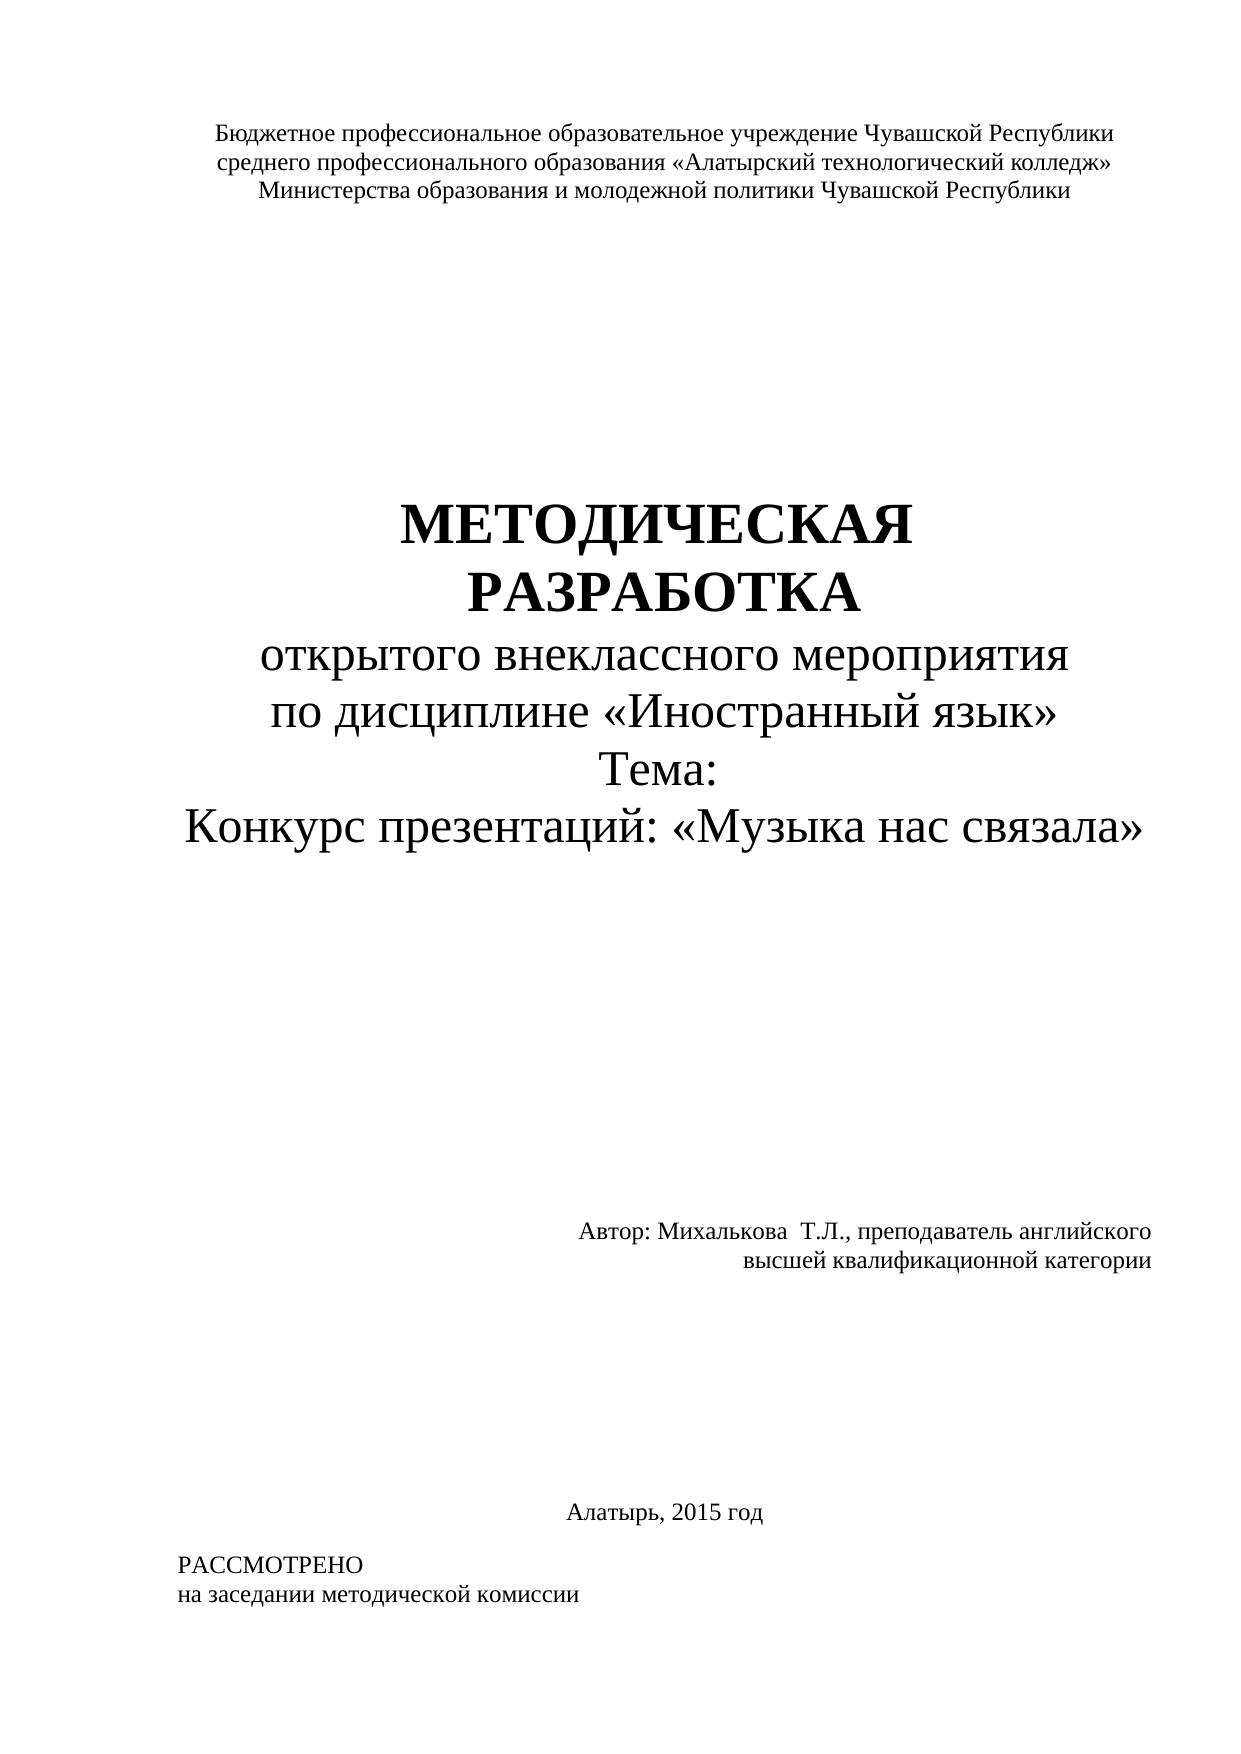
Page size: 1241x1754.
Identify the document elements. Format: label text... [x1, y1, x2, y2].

text Автор: Михалькова Т.Л., преподаватель английского высшей квалификационной категории [177, 1216, 1152, 1274]
subtitle Бюджетное профессиональное образовательное учреждение Чувашской Республики [177, 118, 1152, 147]
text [177, 1551, 1152, 1608]
text МЕТОДИЧЕСКАЯ РАЗРАБОТКА открытого внеклассного мероприятия по дисциплине «Иностранный язык» Тема: Конкурс презентаций: «Музыка нас связала» [177, 489, 1152, 853]
text Алатырь, 2015 год [177, 1497, 1152, 1525]
subtitle среднего профессионального образования «Алатырский технологический колледж» Министерства образования и молодежной политики Чувашской Республики [177, 147, 1152, 204]
